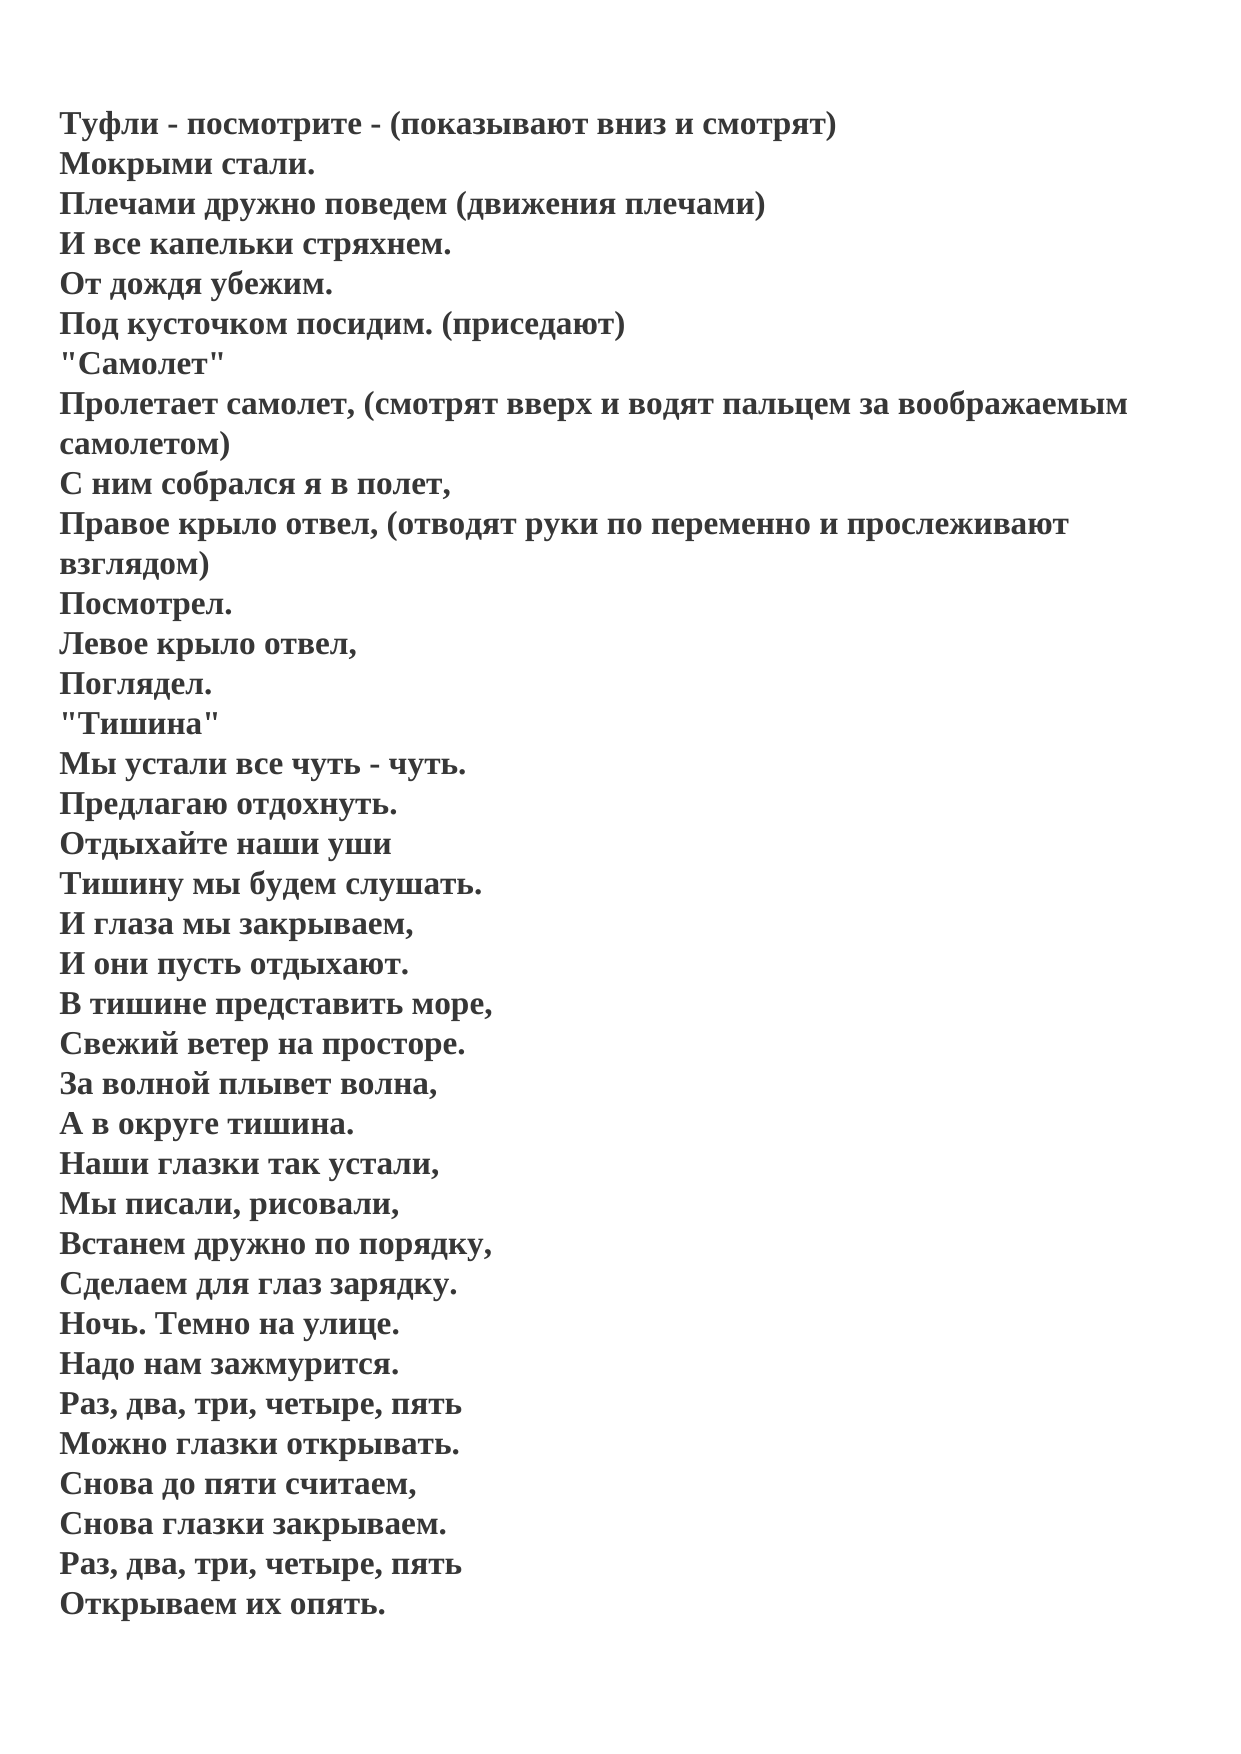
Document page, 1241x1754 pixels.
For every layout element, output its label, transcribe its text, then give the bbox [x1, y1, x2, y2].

text "Самолет" [59, 342, 1181, 382]
text Надо нам зажмурится. [59, 1342, 1181, 1382]
text Мы устали все чуть - чуть. [59, 742, 1181, 782]
text А в округе тишина. [59, 1102, 1181, 1142]
text Раз, два, три, четыре, пять [59, 1542, 1181, 1582]
text "Тишина" [59, 702, 1181, 742]
text Свежий ветер на просторе. [59, 1022, 1181, 1062]
text Сделаем для глаз зарядку. [59, 1262, 1181, 1302]
text Под кусточком посидим. (приседают) [59, 302, 1181, 342]
text За волной плывет волна, [59, 1062, 1181, 1102]
text Поглядел. [59, 662, 1181, 702]
text Мокрыми стали. [59, 142, 1181, 182]
text Предлагаю отдохнуть. [59, 782, 1181, 822]
text В тишине представить море, [59, 982, 1181, 1022]
text Ночь. Темно на улице. [59, 1302, 1181, 1342]
text Плечами дружно поведем (движения плечами) [59, 182, 1181, 222]
text Пролетает самолет, (смотрят вверх и водят пальцем за воображаемым самолетом) [59, 382, 1181, 462]
text С ним собрался я в полет, [59, 462, 1181, 502]
text Левое крыло отвел, [59, 622, 1181, 662]
text Мы писали, рисовали, [59, 1182, 1181, 1222]
text Правое крыло отвел, (отводят руки по переменно и прослеживают взглядом) [59, 502, 1181, 582]
text И все капельки стряхнем. [59, 222, 1181, 262]
text От дождя убежим. [59, 262, 1181, 302]
text Снова глазки закрываем. [59, 1502, 1181, 1542]
text Отдыхайте наши уши [59, 822, 1181, 862]
text Раз, два, три, четыре, пять [59, 1382, 1181, 1422]
text Туфли - посмотрите - (показывают вниз и смотрят) [59, 102, 1181, 142]
text Можно глазки открывать. [59, 1422, 1181, 1462]
text Встанем дружно по порядку, [59, 1222, 1181, 1262]
text И они пусть отдыхают. [59, 942, 1181, 982]
text Тишину мы будем слушать. [59, 862, 1181, 902]
text Снова до пяти считаем, [59, 1462, 1181, 1502]
text Посмотрел. [59, 582, 1181, 622]
text И глаза мы закрываем, [59, 902, 1181, 942]
text Наши глазки так устали, [59, 1142, 1181, 1182]
text Открываем их опять. [59, 1582, 1181, 1622]
